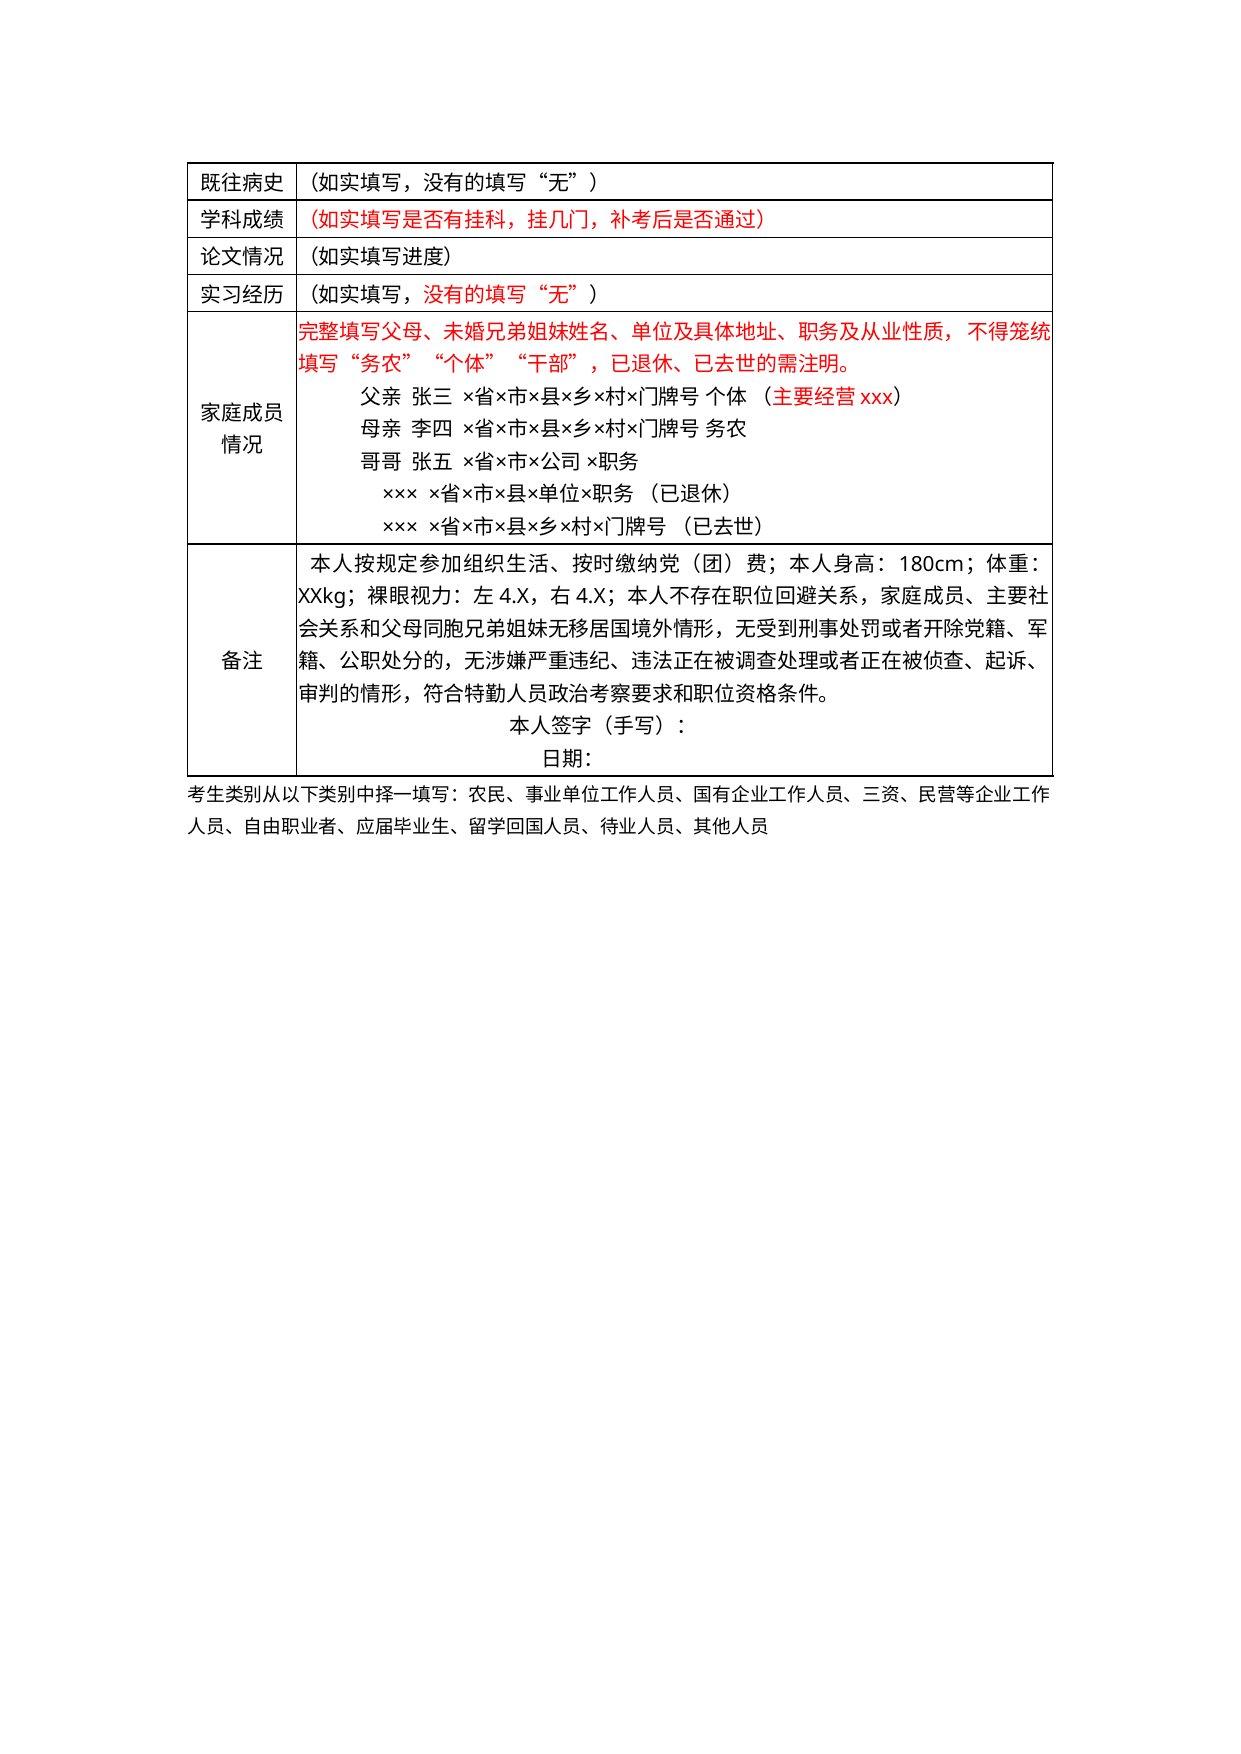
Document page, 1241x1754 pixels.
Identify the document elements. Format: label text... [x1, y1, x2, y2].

table_cell 家庭成员 情况 [188, 312, 296, 543]
table_cell （如实填写是否有挂科，挂几门，补考后是否通过） [297, 201, 1052, 236]
table_cell （如实填写，没有的填写“无”） [297, 275, 1052, 311]
table_cell 既往病史 [188, 164, 296, 199]
table_cell 本人按规定参加组织生活、按时缴纳党（团）费；本人身高：180cm；体重：XXkg；裸眼视力：左4.X，右4.X；本人不存在职位回避关系，家庭成员、主要社会关系和父母同胞兄弟姐妹无移居国境外情形，无受到刑事处罚或者开除党籍、军籍、公职处分的，无涉嫌严重违纪、违法正在被调查处理或者正在被侦查、起诉、审判的情形，符合特勤人员政治考察要求和职位资格条件。 本人签字（手写）： 日期： [297, 545, 1052, 775]
table_cell 备注 [188, 545, 296, 775]
table_cell 论文情况 [188, 238, 296, 273]
text 考生类别从以下类别中择一填写：农民、事业单位工作人员、国有企业工作人员、三资、民营等企业工作人员、自由职业者、应届毕业生、留学回国人员、待业人员、其他人员 [187, 777, 1053, 842]
table_cell 完整填写父母、未婚兄弟姐妹姓名、单位及具体地址、职务及从业性质，不得笼统填写“务农”“个体”“干部”，已退休、已去世的需注明。 父亲 张三 ×省×市×县×乡×村×门牌号 个体 （主要经营xxx） 母亲 李四 ×省×市×县×乡×村×门牌号 务农 哥哥 张五 ×省×市×公司 ×职务 ××× ×省×市×县×单位×职务 （已退休） ××× ×省×市×县×乡×村×门牌号 （已去世） [297, 312, 1052, 543]
table_cell （如实填写，没有的填写“无”） [297, 164, 1052, 199]
table_cell （如实填写进度） [297, 238, 1052, 273]
table_cell 学科成绩 [188, 201, 296, 236]
table_cell 实习经历 [188, 275, 296, 311]
